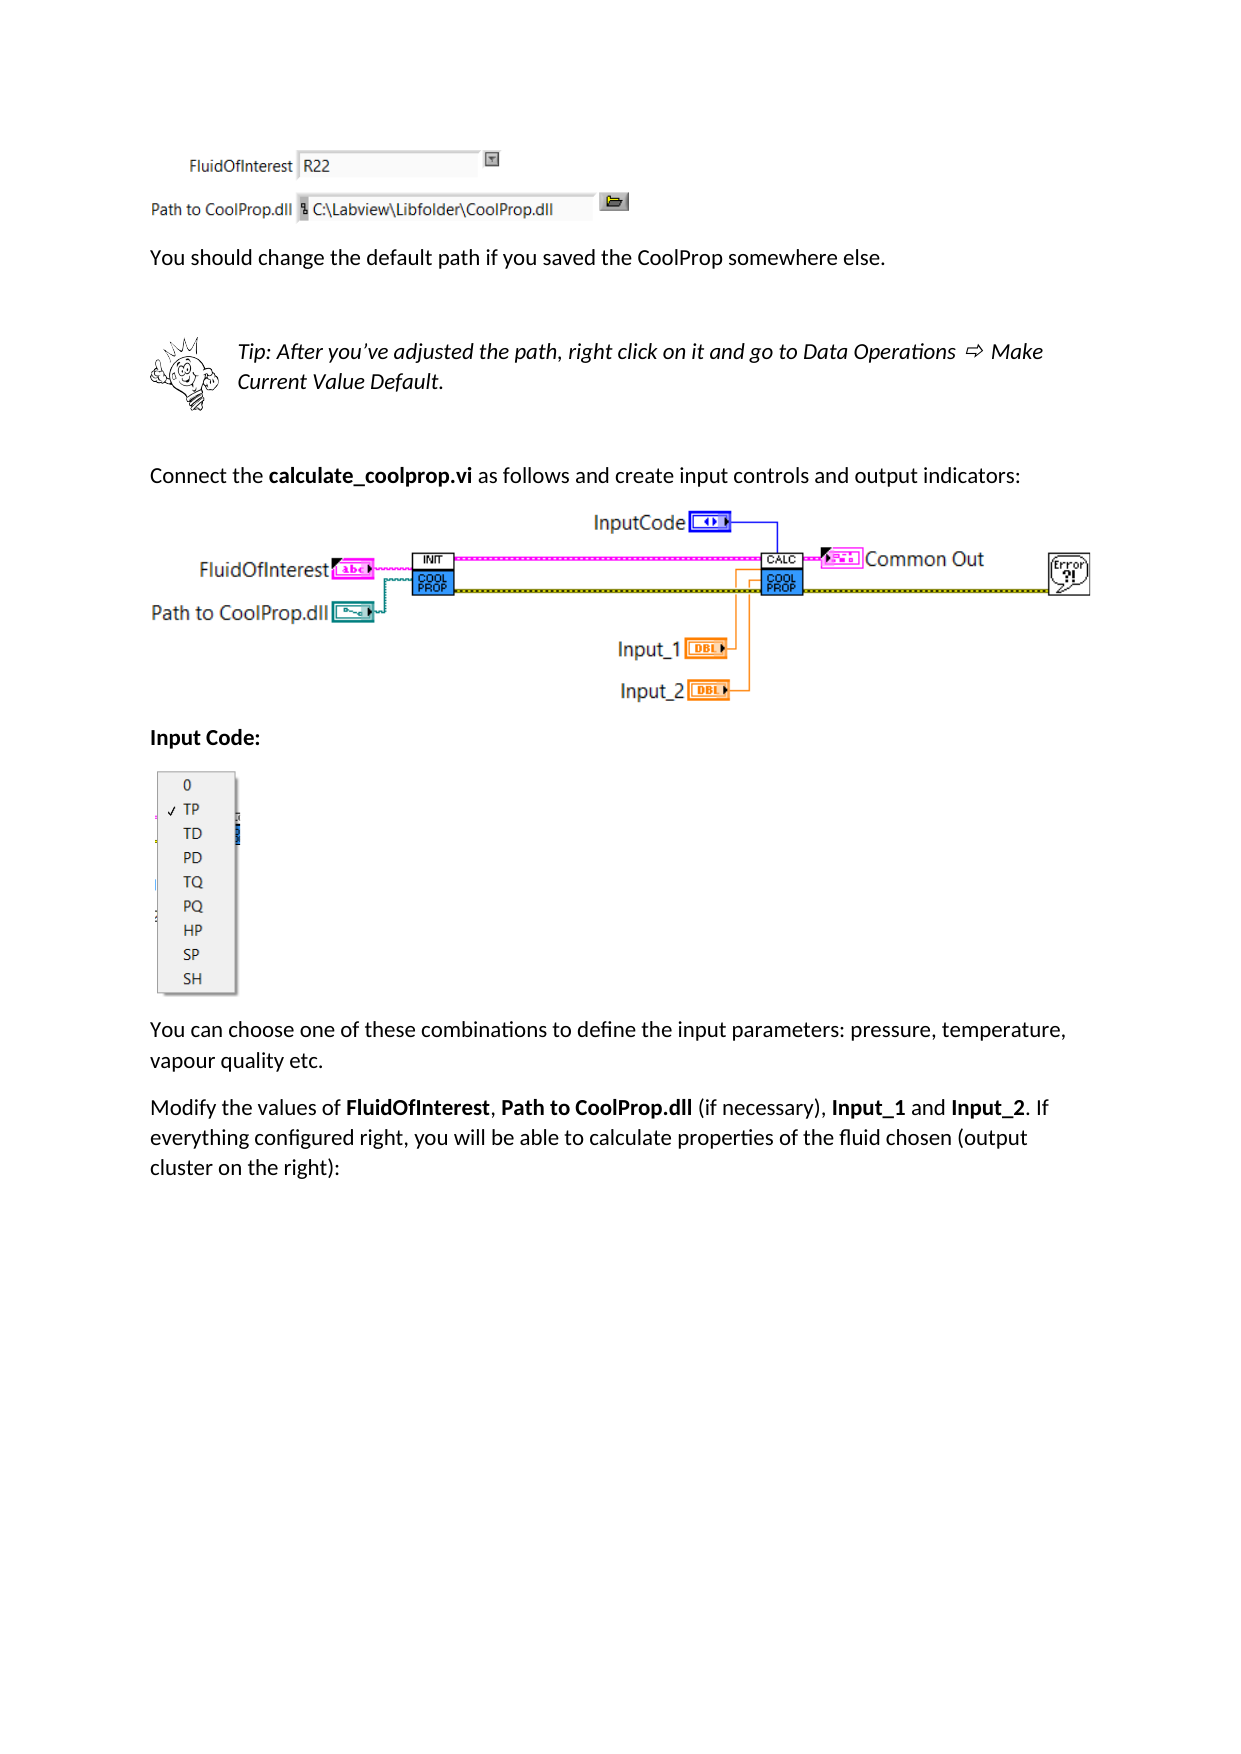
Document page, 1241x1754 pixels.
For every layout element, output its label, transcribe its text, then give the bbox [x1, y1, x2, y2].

picture [155, 770, 241, 997]
text You can choose one of these combinations to define the input parameters: pressure, temperature, vapour quality etc. [150, 1016, 1090, 1074]
text Tip: After you’ve adjusted the path, right click on it and go to Data Operations Make Current Value Default. [219, 337, 1090, 395]
picture [150, 507, 1091, 705]
picture [150, 337, 219, 411]
picture [150, 150, 629, 225]
text You should change the default path if you saved the CoolProp somewhere else. [150, 243, 1090, 271]
text Modify the values of FluidOfInterest, Path to CoolProp.dll (if necessary), Input_1 and Input_2. If everything configured right, you will be able to calculate properties of the fluid chosen (output cluster on the right): [150, 1093, 1090, 1181]
text Input Code: [150, 723, 1090, 751]
text Connect the calculate_coolprop.vi as follows and create input controls and output indicators: [150, 461, 1090, 489]
